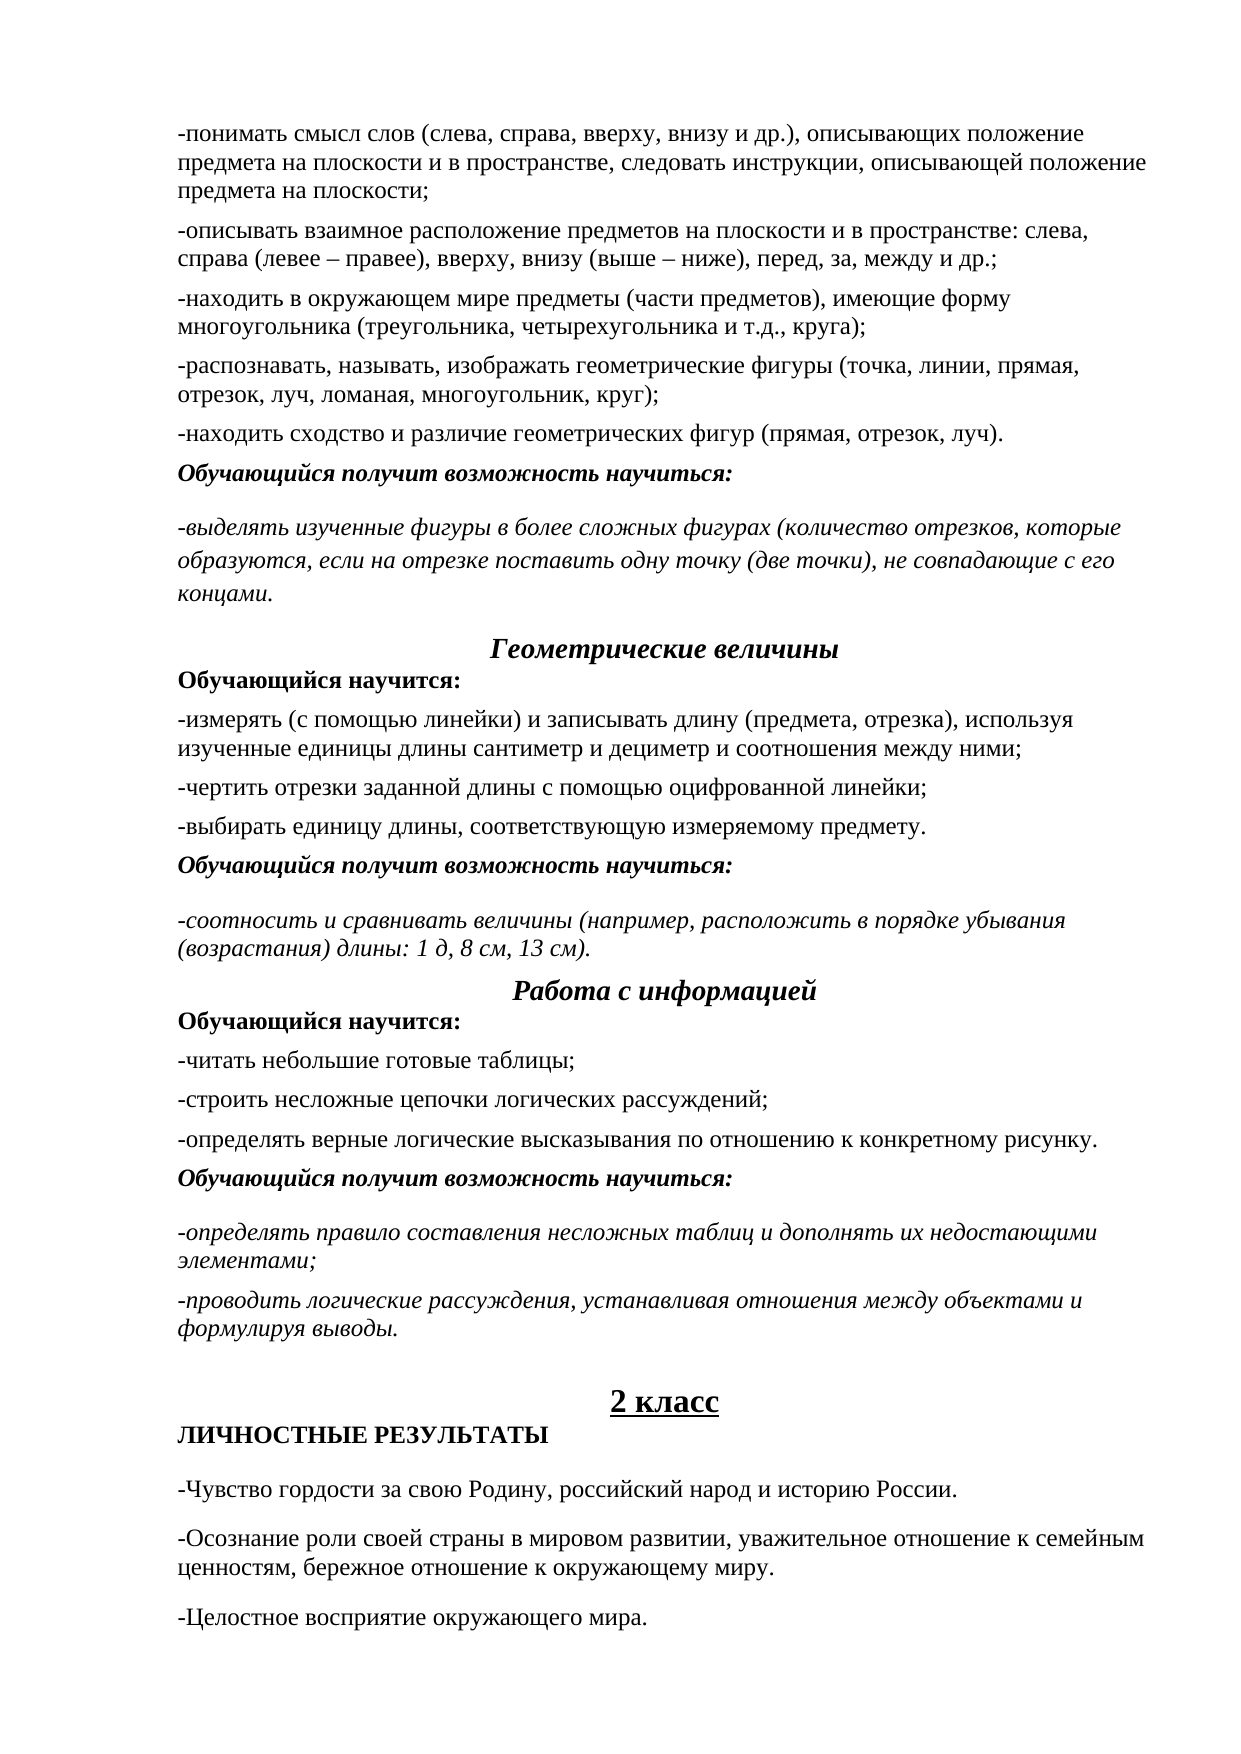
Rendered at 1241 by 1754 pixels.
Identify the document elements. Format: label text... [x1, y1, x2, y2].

text Обучающийся получит возможность научиться: [177, 1163, 1152, 1192]
text Геометрические величины [177, 632, 1152, 665]
text -выбирать единицу длины, соответствующую измеряемому предмету. [177, 811, 1152, 840]
text -чертить отрезки заданной длины с помощью оцифрованной линейки; [177, 772, 1152, 801]
text -Целостное восприятие окружающего мира. [177, 1602, 1152, 1630]
text Обучающийся получит возможность научиться: [177, 458, 1152, 486]
text Обучающийся научится: [177, 665, 1152, 694]
text -выделять изученные фигуры в более сложных фигурах (количество отрезков, которые образуются, если на отрезке поставить одну точку (две точки), не совпадающие с его концами. [177, 512, 1152, 607]
text -распознавать, называть, изображать геометрические фигуры (точка, линии, прямая, отрезок, луч, ломаная, многоугольник, круг); [177, 351, 1152, 408]
text -читать небольшие готовые таблицы; [177, 1045, 1152, 1074]
text 2 класс [177, 1381, 1152, 1420]
text -измерять (с помощью линейки) и записывать длину (предмета, отрезка), используя изученные единицы длины сантиметр и дециметр и соотношения между ними; [177, 704, 1152, 762]
text -описывать взаимное расположение предметов на плоскости и в пространстве: слева, справа (левее – правее), вверху, внизу (выше – ниже), перед, за, между и др.; [177, 215, 1152, 272]
text -Чувство гордости за свою Родину, российский народ и историю России. [177, 1474, 1152, 1502]
text -проводить логические рассуждения, устанавливая отношения между объектами и формулируя выводы. [177, 1285, 1152, 1342]
text -понимать смысл слов (слева, справа, вверху, внизу и др.), описывающих положение предмета на плоскости и в пространстве, следовать инструкции, описывающей положение предмета на плоскости; [177, 118, 1152, 204]
text Обучающийся научится: [177, 1006, 1152, 1035]
text -строить несложные цепочки логических рассуждений; [177, 1084, 1152, 1113]
text ЛИЧНОСТНЫЕ РЕЗУЛЬТАТЫ [177, 1420, 1152, 1448]
text Работа с информацией [177, 973, 1152, 1006]
text -Осознание роли своей страны в мировом развитии, уважительное отношение к семейным ценностям, бережное отношение к окружающему миру. [177, 1523, 1152, 1581]
text -определять правило составления несложных таблиц и дополнять их недостающими элементами; [177, 1217, 1152, 1274]
text Обучающийся получит возможность научиться: [177, 851, 1152, 879]
text -находить в окружающем мире предметы (части предметов), имеющие форму многоугольника (треугольника, четырехугольника и т.д., круга); [177, 283, 1152, 340]
text -находить сходство и различие геометрических фигур (прямая, отрезок, луч). [177, 418, 1152, 447]
text -соотносить и сравнивать величины (например, расположить в порядке убывания (возрастания) длины: 1 д, 8 см, 13 см). [177, 905, 1152, 962]
text -определять верные логические высказывания по отношению к конкретному рисунку. [177, 1124, 1152, 1152]
